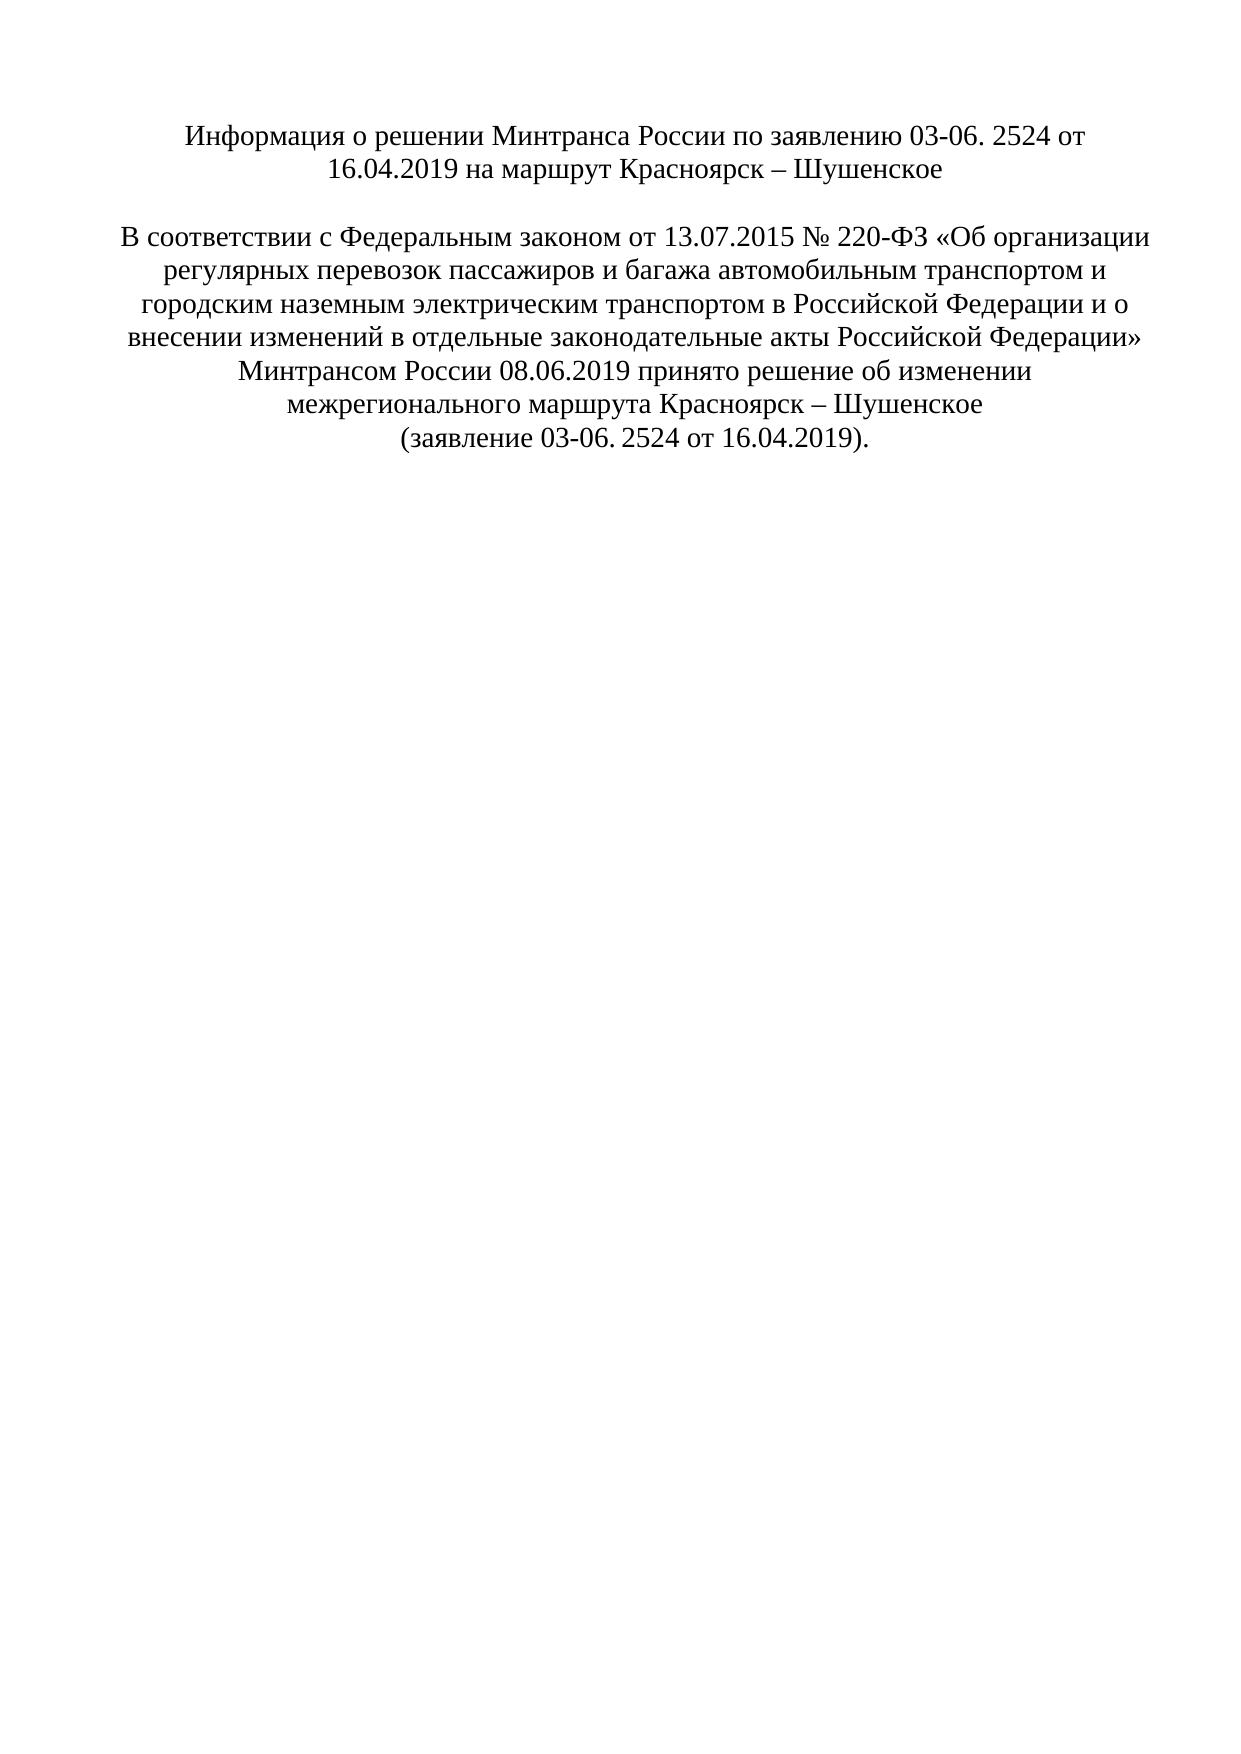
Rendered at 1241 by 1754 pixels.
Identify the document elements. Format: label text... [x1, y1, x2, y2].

text В соответствии с Федеральным законом от 13.07.2015 № 220-ФЗ «Об организации регулярных перевозок пассажиров и багажа автомобильным транспортом и городским наземным электрическим транспортом в Российской Федерации и о внесении изменений в отдельные законодательные акты Российской Федерации» Минтрансом России 08.06.2019 принято решение об изменении межрегионального маршрута Красноярск – Шушенское [118, 219, 1152, 420]
text Информация о решении Минтранса России по заявлению 03-06. 2524 от 16.04.2019 на маршрут Красноярск – Шушенское [118, 118, 1152, 185]
text (заявление 03-06. 2524 от 16.04.2019). [118, 420, 1152, 453]
